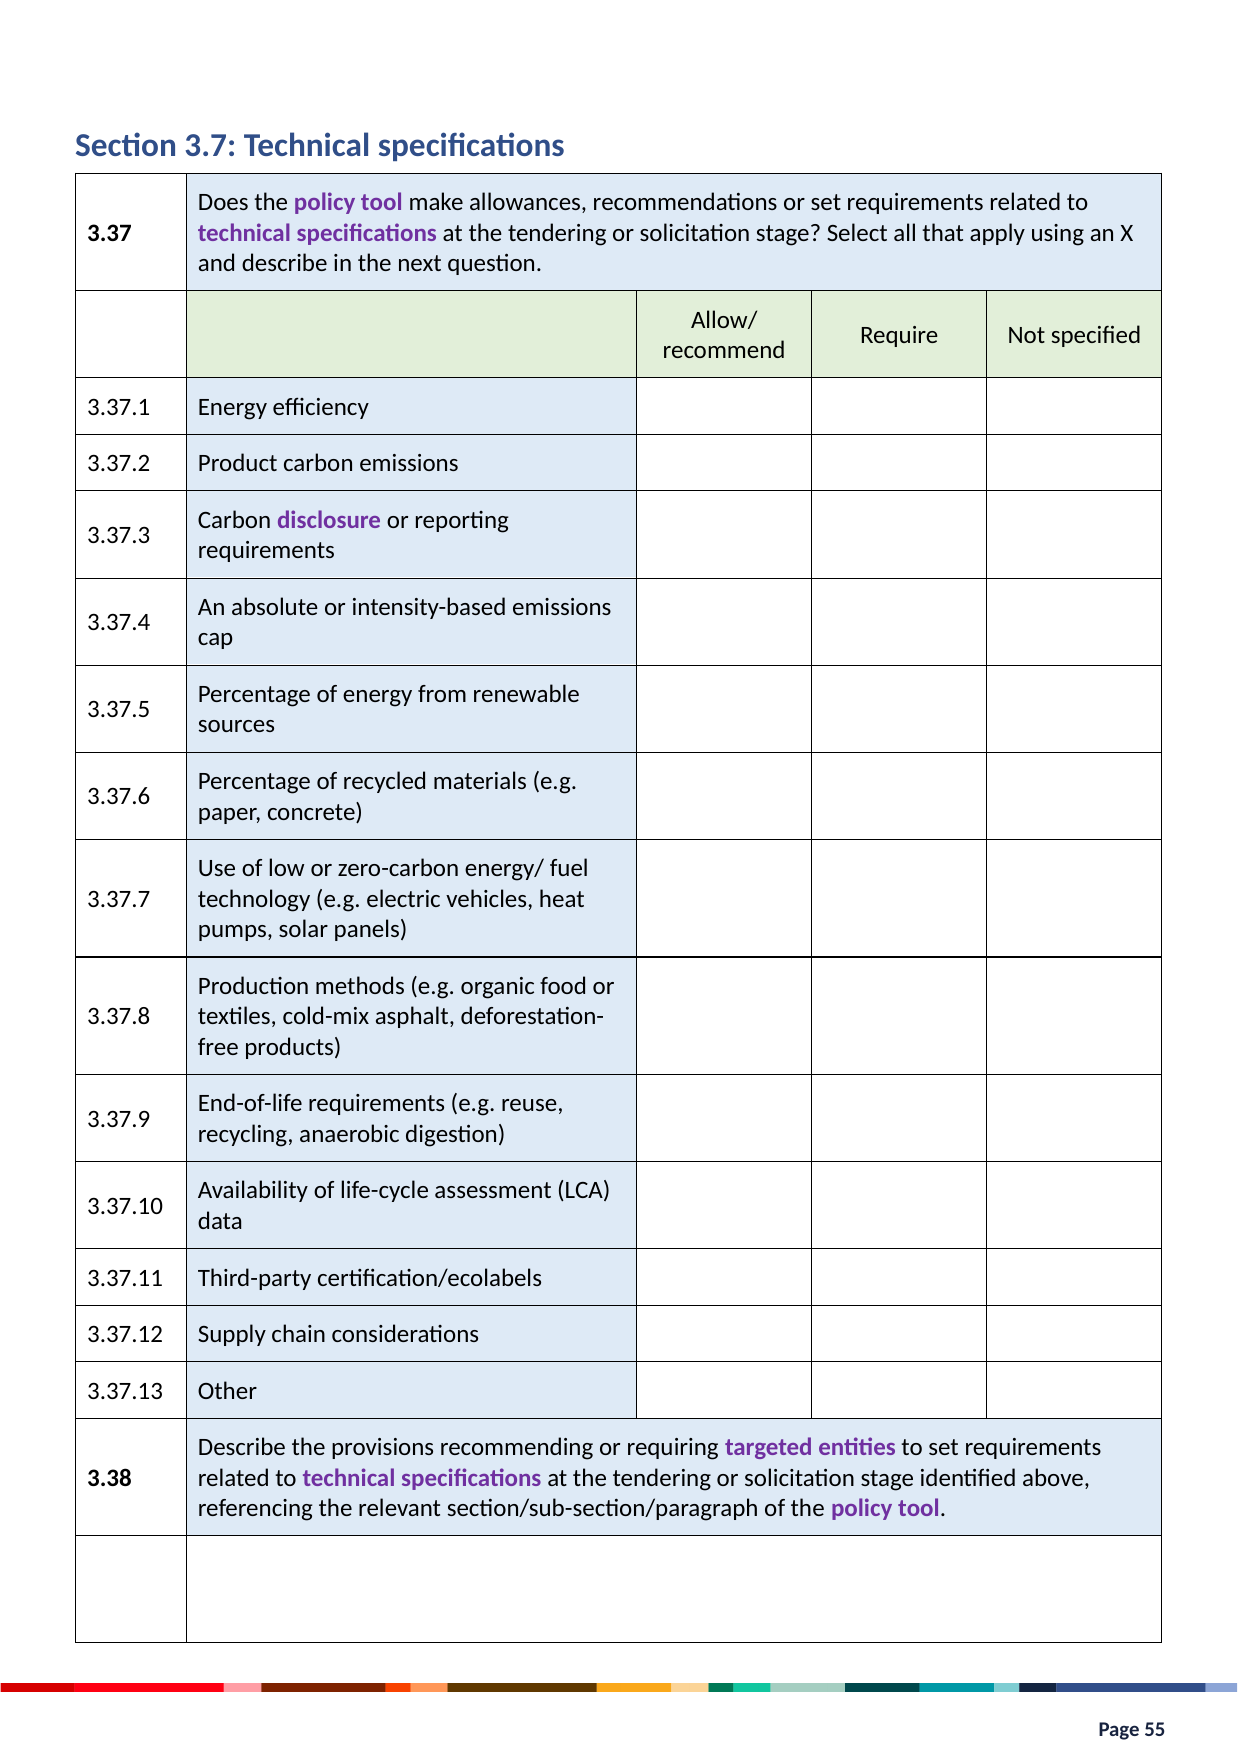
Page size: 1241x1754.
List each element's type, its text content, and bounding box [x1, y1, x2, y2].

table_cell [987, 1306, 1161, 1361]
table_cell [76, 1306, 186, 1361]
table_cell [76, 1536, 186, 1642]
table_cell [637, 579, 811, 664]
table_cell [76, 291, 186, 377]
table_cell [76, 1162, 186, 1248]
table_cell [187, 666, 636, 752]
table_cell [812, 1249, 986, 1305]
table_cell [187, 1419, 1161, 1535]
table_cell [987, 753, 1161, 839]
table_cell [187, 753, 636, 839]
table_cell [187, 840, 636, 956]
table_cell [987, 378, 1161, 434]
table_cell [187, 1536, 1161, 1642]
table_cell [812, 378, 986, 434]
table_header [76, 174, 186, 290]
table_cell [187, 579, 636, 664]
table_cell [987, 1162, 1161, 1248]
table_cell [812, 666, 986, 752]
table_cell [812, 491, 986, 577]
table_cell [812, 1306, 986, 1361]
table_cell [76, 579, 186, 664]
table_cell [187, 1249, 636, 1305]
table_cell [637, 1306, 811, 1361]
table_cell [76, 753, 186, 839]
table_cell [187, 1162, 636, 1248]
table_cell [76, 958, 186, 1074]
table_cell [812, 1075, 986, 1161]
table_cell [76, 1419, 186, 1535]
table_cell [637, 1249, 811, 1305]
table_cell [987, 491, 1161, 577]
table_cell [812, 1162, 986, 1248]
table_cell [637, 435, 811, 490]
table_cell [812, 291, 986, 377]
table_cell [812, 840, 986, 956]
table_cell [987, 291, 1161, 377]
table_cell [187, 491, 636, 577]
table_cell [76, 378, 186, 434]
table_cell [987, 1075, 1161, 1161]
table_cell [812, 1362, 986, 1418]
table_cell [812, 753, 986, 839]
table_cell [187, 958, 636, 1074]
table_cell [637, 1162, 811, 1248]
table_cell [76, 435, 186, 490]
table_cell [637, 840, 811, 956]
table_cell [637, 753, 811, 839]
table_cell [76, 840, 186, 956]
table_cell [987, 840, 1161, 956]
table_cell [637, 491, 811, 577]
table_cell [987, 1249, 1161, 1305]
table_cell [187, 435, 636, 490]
picture [0, 1683, 1236, 1692]
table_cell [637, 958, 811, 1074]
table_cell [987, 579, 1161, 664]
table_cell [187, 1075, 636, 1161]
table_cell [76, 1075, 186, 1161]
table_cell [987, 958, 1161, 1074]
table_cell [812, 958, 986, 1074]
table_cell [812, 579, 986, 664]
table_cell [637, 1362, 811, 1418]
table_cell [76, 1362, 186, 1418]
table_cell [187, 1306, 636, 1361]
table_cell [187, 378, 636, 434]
subtitle Section 3.7: Technical specifications [75, 123, 1165, 164]
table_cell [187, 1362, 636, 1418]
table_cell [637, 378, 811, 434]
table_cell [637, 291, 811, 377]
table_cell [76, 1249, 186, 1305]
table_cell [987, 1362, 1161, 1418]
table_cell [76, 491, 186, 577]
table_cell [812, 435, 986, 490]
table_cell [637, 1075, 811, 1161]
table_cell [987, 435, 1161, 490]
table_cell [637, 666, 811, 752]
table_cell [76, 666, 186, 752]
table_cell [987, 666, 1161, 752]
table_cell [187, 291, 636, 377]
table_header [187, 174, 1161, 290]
